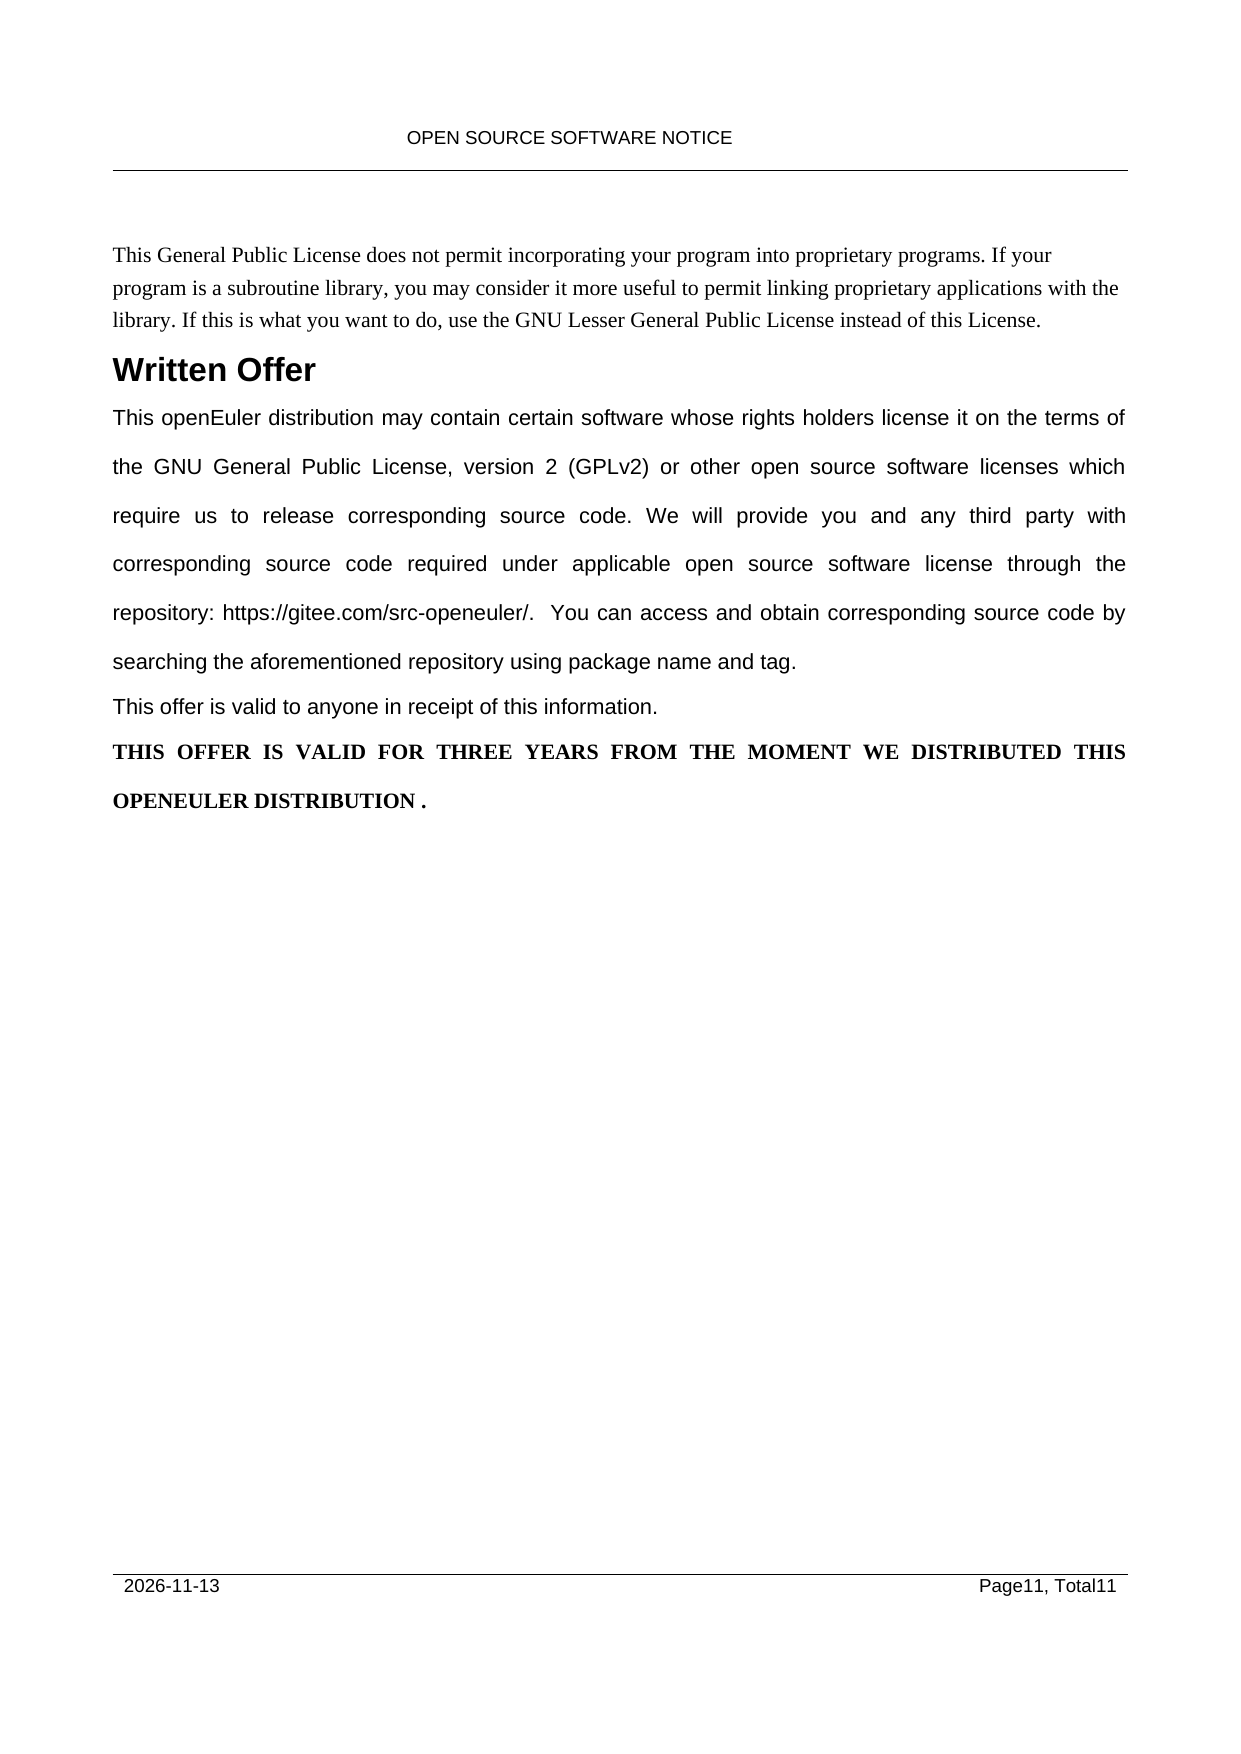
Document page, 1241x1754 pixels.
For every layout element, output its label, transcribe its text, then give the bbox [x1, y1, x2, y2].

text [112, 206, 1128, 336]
text This openEuler distribution may contain certain software whose rights holders license it on the terms of the GNU General Public License, version 2 (GPLv2) or other open source software licenses which require us to release corresponding source code. We will provide you and any third party with corresponding source code required under applicable open source software license through the repository: https://gitee.com/src-openeuler/. You can access and obtain corresponding source code by searching the aforementioned repository using package name and tag. [112, 401, 1128, 678]
text Written Offer [112, 336, 1128, 401]
text This offer is valid to anyone in receipt of this information. [112, 690, 1128, 723]
text THIS OFFER IS VALID FOR THREE YEARS FROM THE MOMENT WE DISTRIBUTED THIS OPENEULER DISTRIBUTION . [112, 735, 1128, 817]
